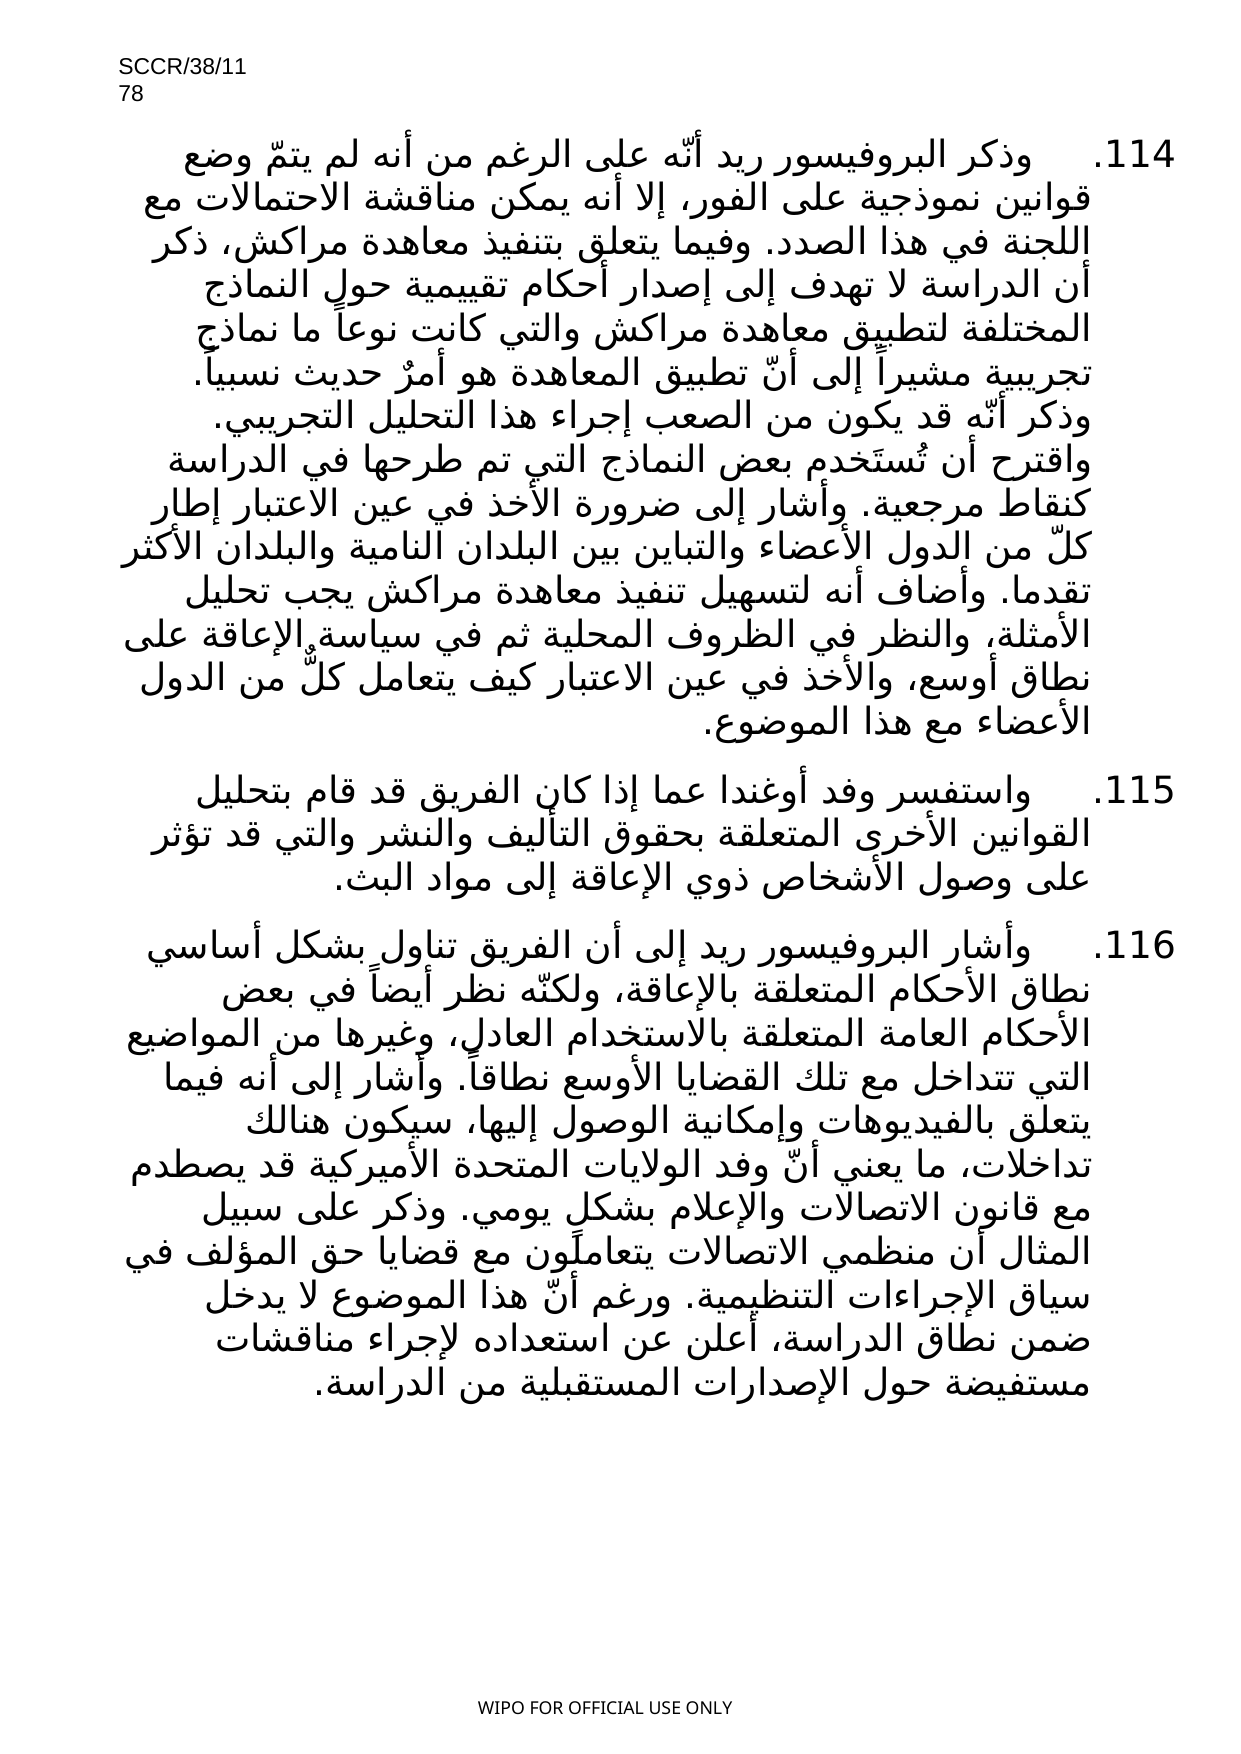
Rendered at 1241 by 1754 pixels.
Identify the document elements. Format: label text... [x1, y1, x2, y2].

list واستفسر وفد أوغندا عما إذا كان الفريق قد قام بتحليل القوانين الأخرى المتعلقة بحقوق التأليف والنشر والتي قد تؤثر على وصول الأشخاص ذوي الإعاقة إلى مواد البث. [118, 768, 1092, 899]
list وذكر البروفيسور ريد أنّه على الرغم من أنه لم يتمّ وضع قوانين نموذجية على الفور، إلا أنه يمكن مناقشة الاحتمالات مع اللجنة في هذا الصدد. وفيما يتعلق بتنفيذ معاهدة مراكش، ذكر أن الدراسة لا تهدف إلى إصدار أحكام تقييمية حول النماذج المختلفة لتطبيق معاهدة مراكش والتي كانت نوعاً ما نماذج تجريبية مشيراً إلى أنّ تطبيق المعاهدة هو أمرٌ حديث نسبياً. وذكر أنّه قد يكون من الصعب إجراء هذا التحليل التجريبي. واقترح أن تُستَخدم بعض النماذج التي تم طرحها في الدراسة كنقاط مرجعية. وأشار إلى ضرورة الأخذ في عين الاعتبار إطار كلّ من الدول الأعضاء والتباين بين البلدان النامية والبلدان الأكثر تقدما. وأضاف أنه لتسهيل تنفيذ معاهدة مراكش يجب تحليل الأمثلة، والنظر في الظروف المحلية ثم في سياسة الإعاقة على نطاق أوسع، والأخذ في عين الاعتبار كيف يتعامل كلٌّ من الدول الأعضاء مع هذا الموضوع. [118, 132, 1092, 743]
list وأشار البروفيسور ريد إلى أن الفريق تناول بشكل أساسي نطاق الأحكام المتعلقة بالإعاقة، ولكنّه نظر أيضاً في بعض الأحكام العامة المتعلقة بالاستخدام العادل، وغيرها من المواضيع التي تتداخل مع تلك القضايا الأوسع نطاقاً. وأشار إلى أنه فيما يتعلق بالفيديوهات وإمكانية الوصول إليها، سيكون هنالك تداخلات، ما يعني أنّ وفد الولايات المتحدة الأميركية قد يصطدم مع قانون الاتصالات والإعلام بشكلٍ يومي. وذكر على سبيل المثال أن منظمي الاتصالات يتعاملون مع قضايا حق المؤلف في سياق الإجراءات التنظيمية. ورغم أنّ هذا الموضوع لا يدخل ضمن نطاق الدراسة، أعلن عن استعداده لإجراء مناقشات مستفيضة حول الإصدارات المستقبلية من الدراسة. [118, 924, 1092, 1404]
